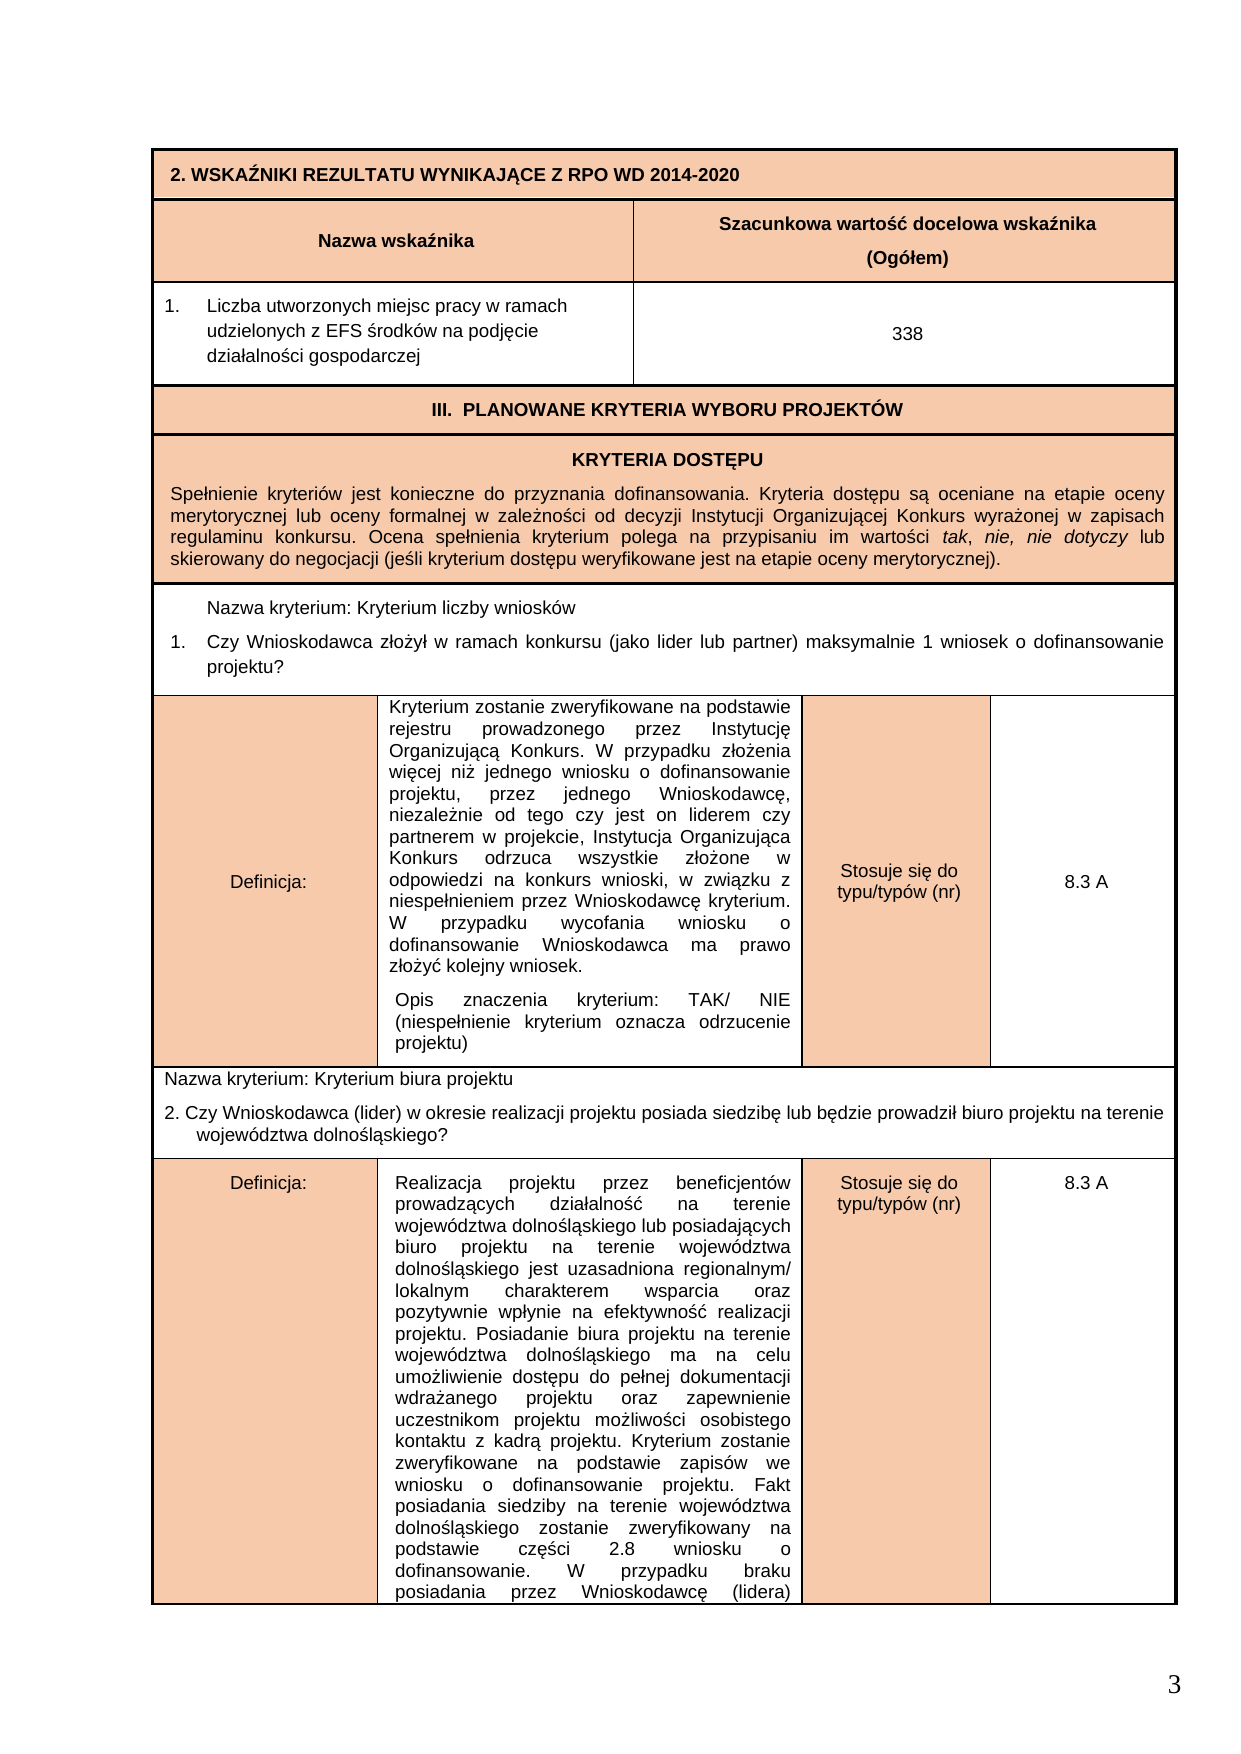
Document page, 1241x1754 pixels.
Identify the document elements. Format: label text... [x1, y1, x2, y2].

table_cell Definicja: [154, 696, 377, 1066]
table_cell Nazwa wskaźnika [154, 201, 633, 281]
table_cell 8.3 A [991, 1159, 1174, 1603]
table_cell Definicja: [154, 1159, 377, 1603]
table_cell Stosuje się do typu/typów (nr) [803, 696, 990, 1066]
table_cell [803, 1159, 990, 1603]
table_cell KRYTERIA DOSTĘPU Spełnienie kryteriów jest konieczne do przyznania dofinansowania. Kryteria dostępu są oceniane na etapie oceny merytorycznej lub oceny formalnej w zależności od decyzji Instytucji Organizującej Konkurs wyrażonej w zapisach regulaminu konkursu. Ocena spełnienia kryterium polega na przypisaniu im wartości tak, nie, nie dotyczy lub skierowany do negocjacji (jeśli kryterium dostępu weryfikowane jest na etapie oceny merytorycznej). [154, 436, 1174, 582]
table_cell Szacunkowa wartość docelowa wskaźnika (Ogółem) [634, 201, 1174, 281]
table_cell Kryterium zostanie zweryfikowane na podstawie rejestru prowadzonego przez Instytucję Organizującą Konkurs. W przypadku złożenia więcej niż jednego wniosku o dofinansowanie projektu, przez jednego Wnioskodawcę, niezależnie od tego czy jest on liderem czy partnerem w projekcie, Instytucja Organizująca Konkurs odrzuca wszystkie złożone w odpowiedzi na konkurs wnioski, w związku z niespełnieniem przez Wnioskodawcę kryterium. W przypadku wycofania wniosku o dofinansowanie Wnioskodawca ma prawo złożyć kolejny wniosek. Opis znaczenia kryterium: TAK/ NIE (niespełnienie kryterium oznacza odrzucenie projektu) [378, 696, 801, 1066]
table_cell III. PLANOWANE KRYTERIA WYBORU PROJEKTÓW [154, 387, 1174, 433]
table_cell Nazwa kryterium: Kryterium liczby wniosków Czy Wnioskodawca złożył w ramach konkursu (jako lider lub partner) maksymalnie 1 wniosek o dofinansowanie projektu? [154, 585, 1174, 695]
table_cell 338 [634, 283, 1174, 383]
table_cell 2. WSKAŹNIKI REZULTATU WYNIKAJĄCE Z RPO WD 2014-2020 [154, 151, 1174, 197]
table_cell 8.3 A [991, 696, 1174, 1066]
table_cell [378, 1159, 801, 1603]
table_cell Nazwa kryterium: Kryterium biura projektu 2. Czy Wnioskodawca (lider) w okresie realizacji projektu posiada siedzibę lub będzie prowadził biuro projektu na terenie województwa dolnośląskiego? [154, 1068, 1174, 1157]
table_cell Liczba utworzonych miejsc pracy w ramach udzielonych z EFS środków na podjęcie działalności gospodarczej [154, 283, 633, 383]
